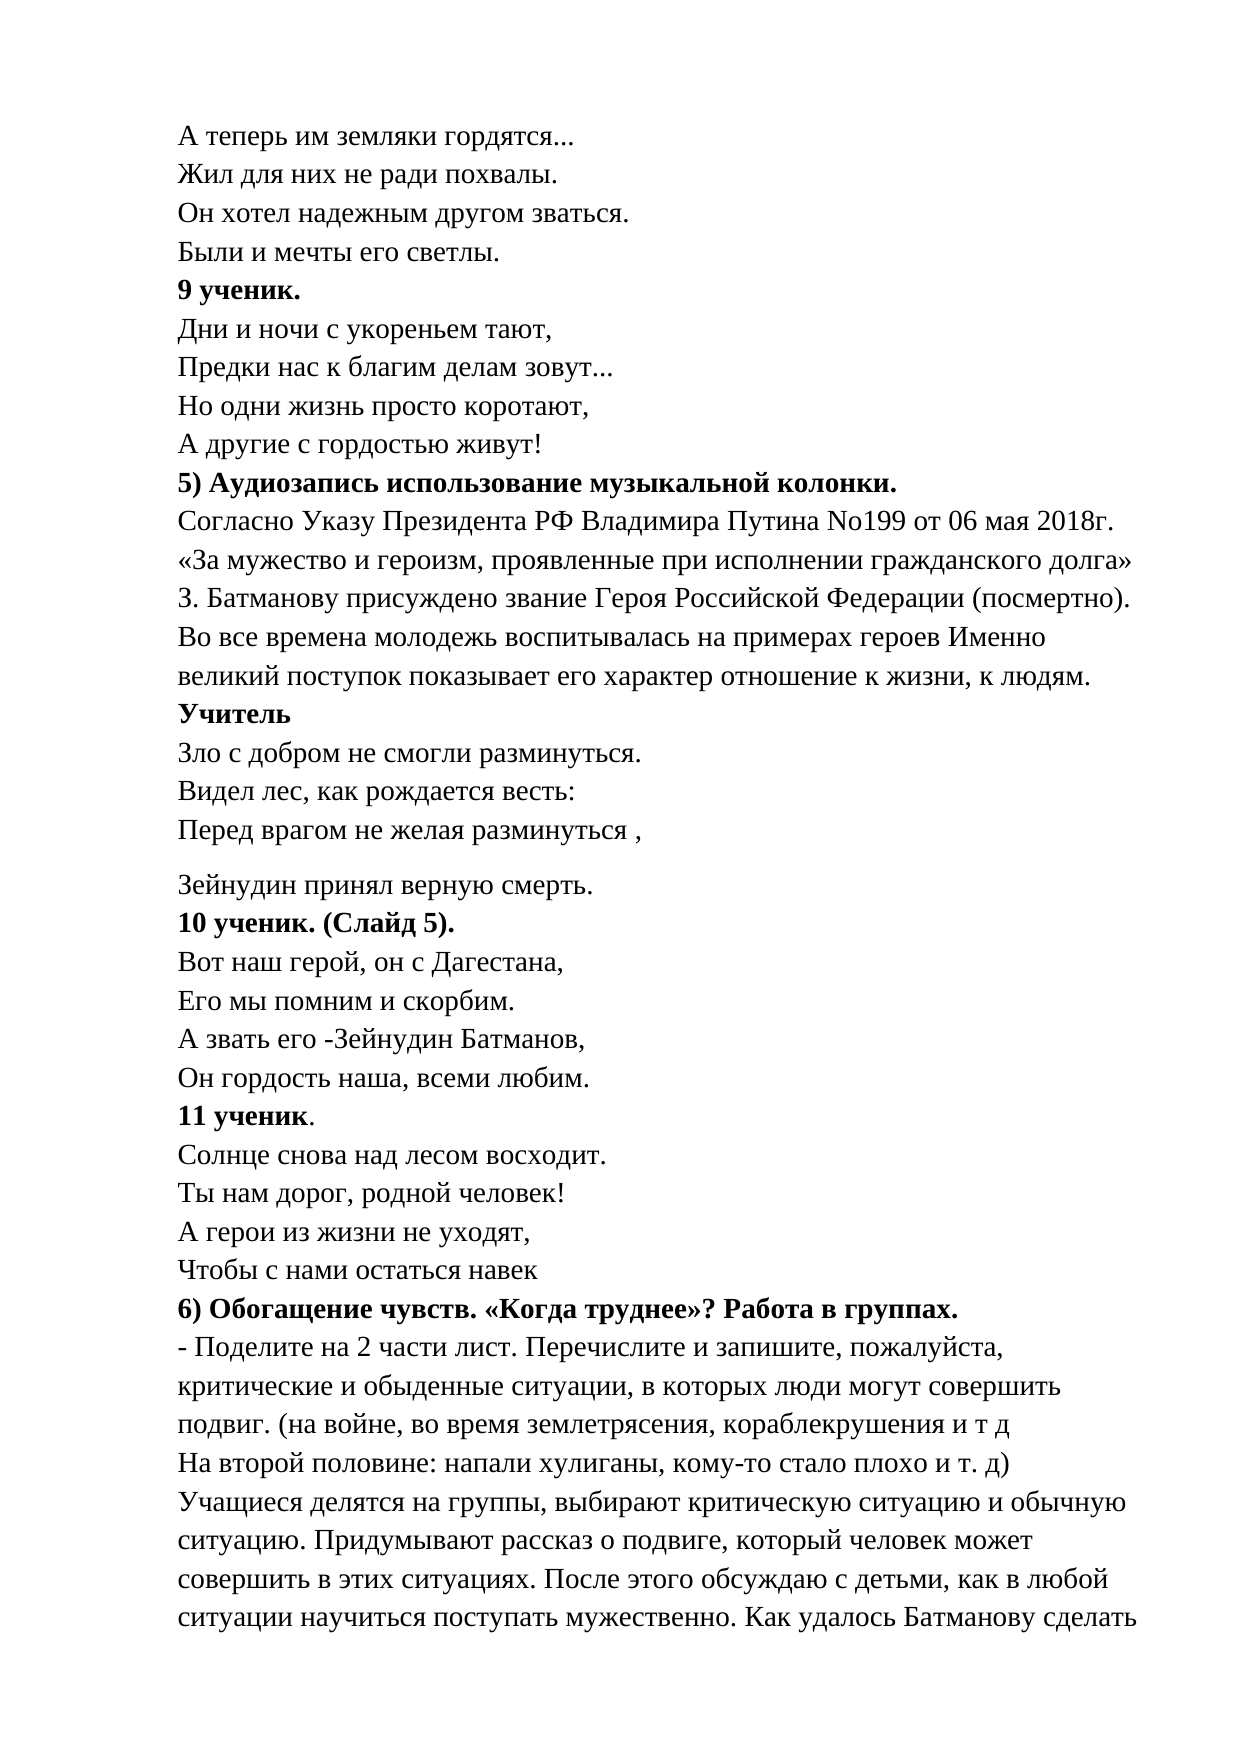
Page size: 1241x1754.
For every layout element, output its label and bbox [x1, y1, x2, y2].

text [177, 867, 1152, 1633]
text [177, 118, 1152, 845]
